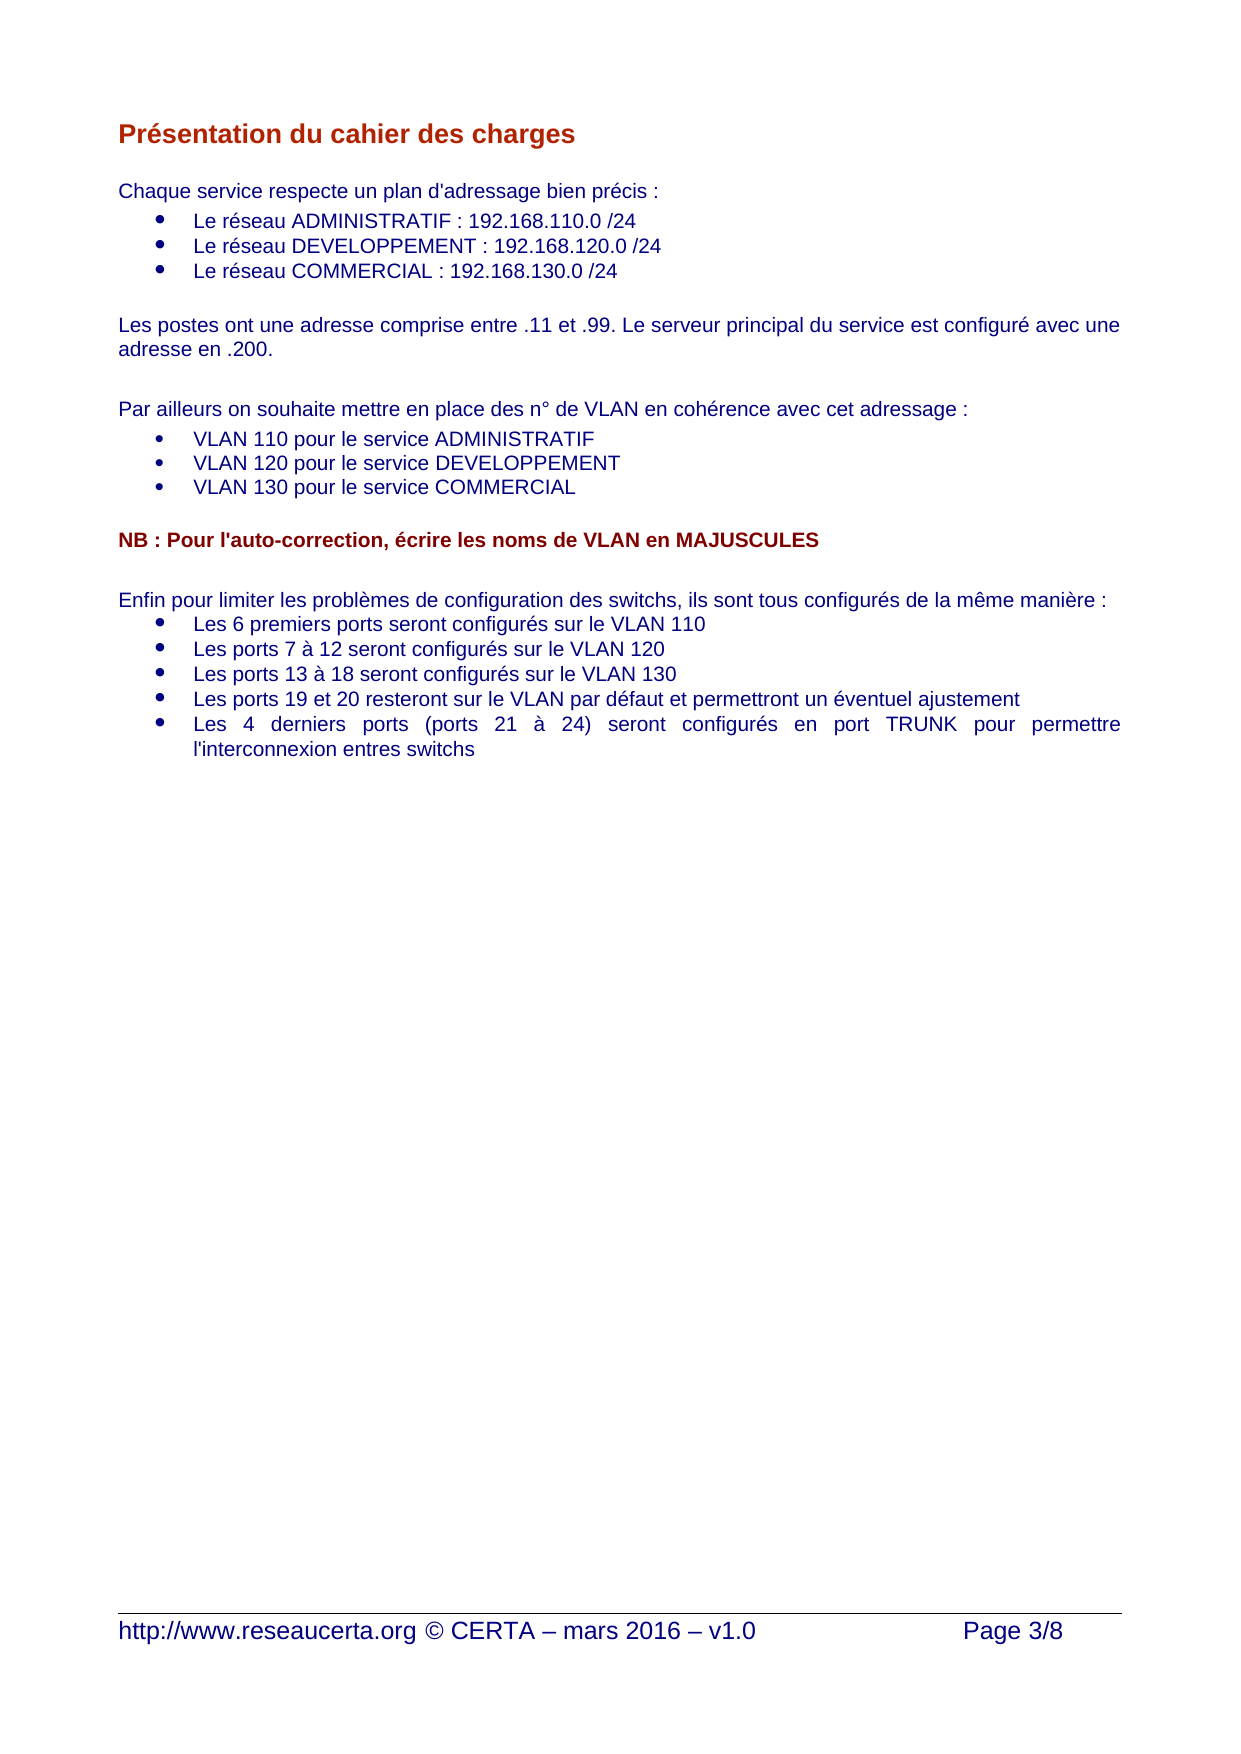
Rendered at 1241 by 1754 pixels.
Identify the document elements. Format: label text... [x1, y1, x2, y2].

list Les ports 7 à 12 seront configurés sur le VLAN 120 [156, 637, 1122, 662]
list Les 4 derniers ports (ports 21 à 24) seront configurés en port TRUNK pour permettre l'interconnexion entres switchs [156, 712, 1122, 761]
text Enfin pour limiter les problèmes de configuration des switchs, ils sont tous configurés de la même manière : [118, 588, 1122, 612]
subtitle Présentation du cahier des charges [118, 118, 1122, 149]
list VLAN 110 pour le service ADMINISTRATIF [156, 427, 1122, 451]
list Le réseau ADMINISTRATIF : 192.168.110.0 /24 [156, 208, 1122, 233]
list Les ports 19 et 20 resteront sur le VLAN par défaut et permettront un éventuel ajustement [156, 687, 1122, 712]
list Le réseau DEVELOPPEMENT : 192.168.120.0 /24 [156, 233, 1122, 258]
text Chaque service respecte un plan d'adressage bien précis : [118, 178, 1122, 202]
text Par ailleurs on souhaite mettre en place des n° de VLAN en cohérence avec cet adressage : [118, 397, 1122, 421]
list VLAN 120 pour le service DEVELOPPEMENT [156, 451, 1122, 475]
text NB : Pour l'auto-correction, écrire les noms de VLAN en MAJUSCULES [118, 528, 1122, 552]
list Les ports 13 à 18 seront configurés sur le VLAN 130 [156, 662, 1122, 687]
text Les postes ont une adresse comprise entre .11 et .99. Le serveur principal du service est configuré avec une adresse en .200. [118, 313, 1122, 361]
list Les 6 premiers ports seront configurés sur le VLAN 110 [156, 612, 1122, 637]
list Le réseau COMMERCIAL : 192.168.130.0 /24 [156, 258, 1122, 283]
list VLAN 130 pour le service COMMERCIAL [156, 475, 1122, 499]
